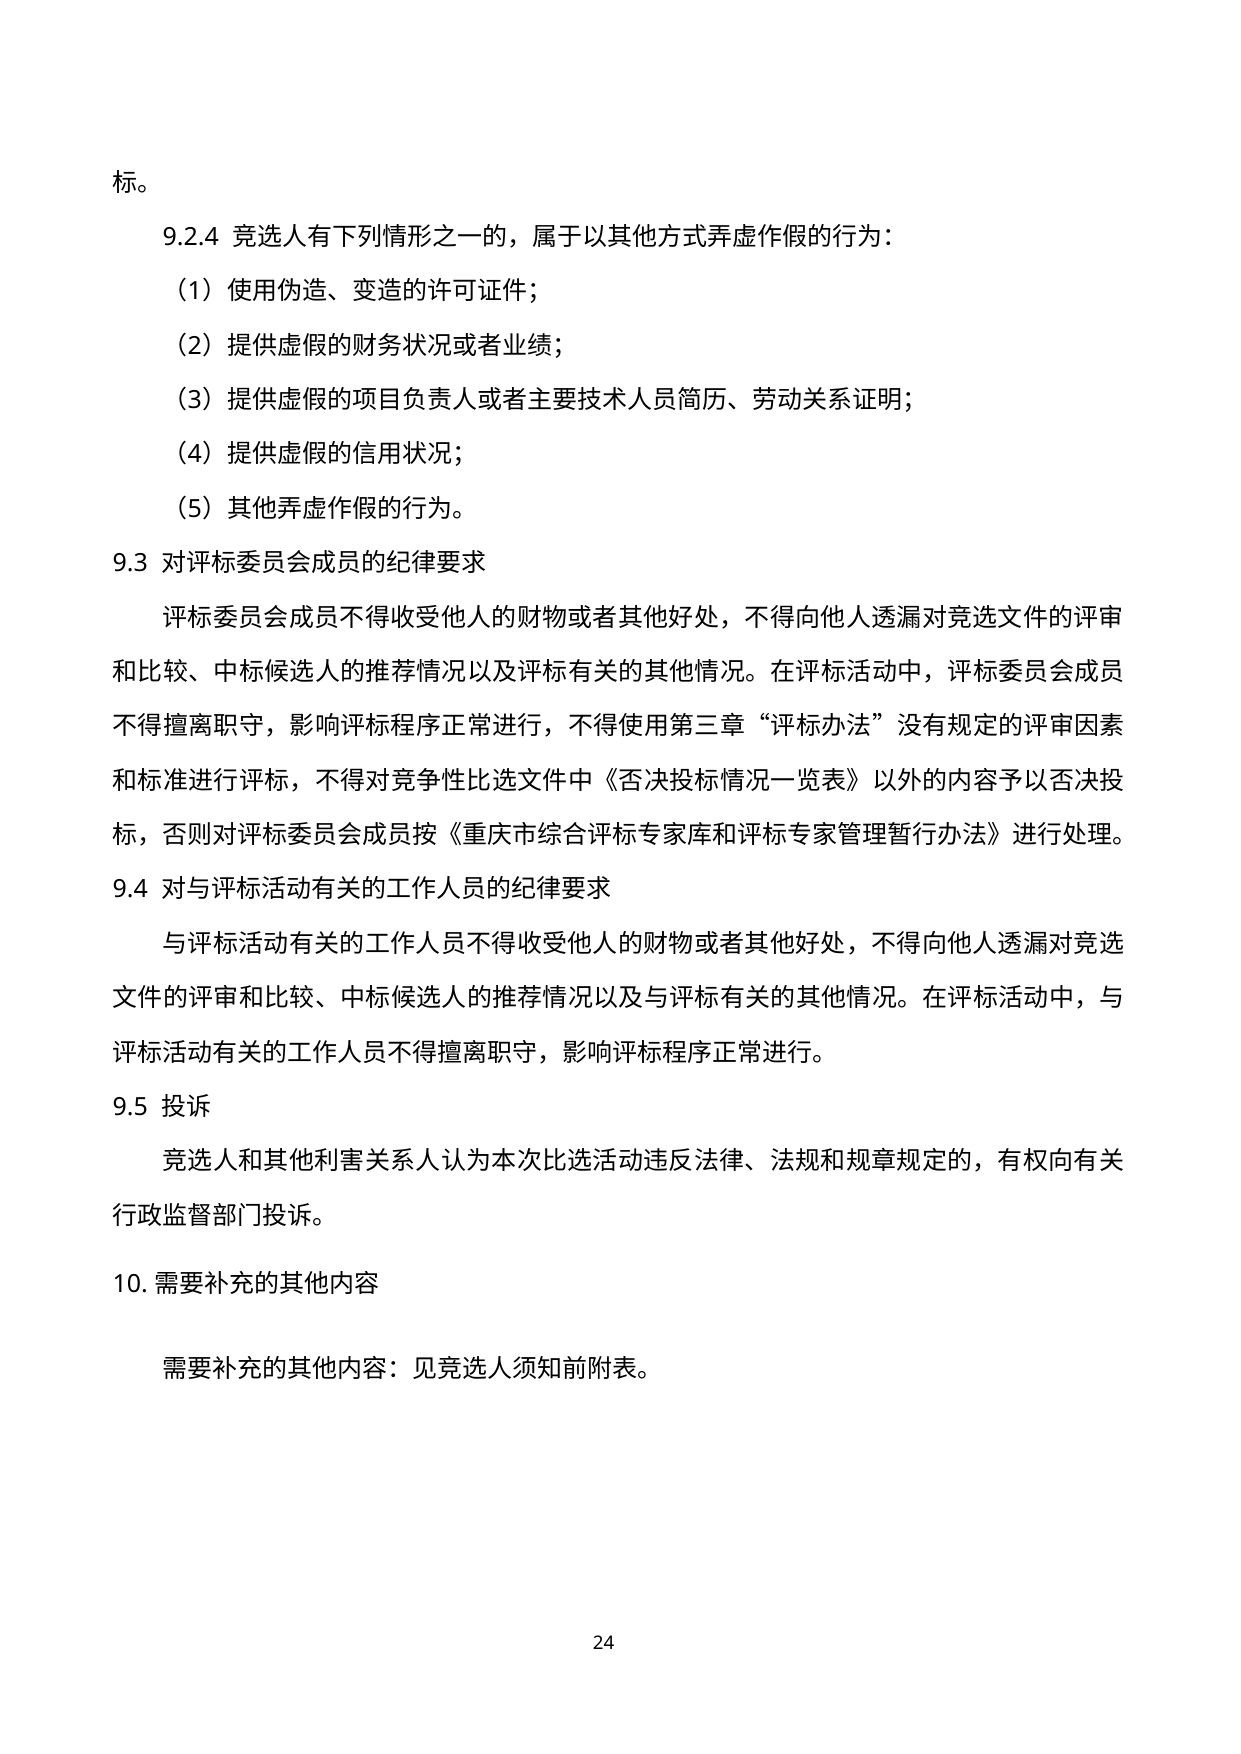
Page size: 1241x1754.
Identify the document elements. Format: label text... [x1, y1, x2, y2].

text （4）提供虚假的信用状况； [112, 434, 1128, 470]
text 需要补充的其他内容：见竞选人须知前附表。 [112, 1349, 1128, 1385]
subtitle 9.3 对评标委员会成员的纪律要求 [112, 543, 1128, 579]
subtitle 9.5 投诉 [112, 1086, 1128, 1123]
text （2）提供虚假的财务状况或者业绩； [112, 325, 1128, 361]
text 竞选人和其他利害关系人认为本次比选活动违反法律、法规和规章规定的，有权向有关行政监督部门投诉。 [112, 1141, 1128, 1231]
text （1）使用伪造、变造的许可证件； [112, 271, 1128, 307]
text （3）提供虚假的项目负责人或者主要技术人员简历、劳动关系证明； [112, 379, 1128, 416]
subtitle 9.4 对与评标活动有关的工作人员的纪律要求 [112, 869, 1128, 905]
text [112, 162, 1128, 198]
text （5）其他弄虚作假的行为。 [112, 488, 1128, 524]
text 评标委员会成员不得收受他人的财物或者其他好处，不得向他人透漏对竞选文件的评审和比较、中标候选人的推荐情况以及评标有关的其他情况。在评标活动中，评标委员会成员不得擅离职守，影响评标程序正常进行，不得使用第三章“评标办法”没有规定的评审因素和标准进行评标，不得对竞争性比选文件中《否决投标情况一览表》以外的内容予以否决投标，否则对评标委员会成员按《重庆市综合评标专家库和评标专家管理暂行办法》进行处理。 [112, 597, 1128, 851]
text 与评标活动有关的工作人员不得收受他人的财物或者其他好处，不得向他人透漏对竞选文件的评审和比较、中标候选人的推荐情况以及与评标有关的其他情况。在评标活动中，与评标活动有关的工作人员不得擅离职守，影响评标程序正常进行。 [112, 923, 1128, 1068]
subtitle 10. 需要补充的其他内容 [112, 1249, 1128, 1314]
text 9.2.4 竞选人有下列情形之一的，属于以其他方式弄虚作假的行为： [112, 216, 1128, 253]
